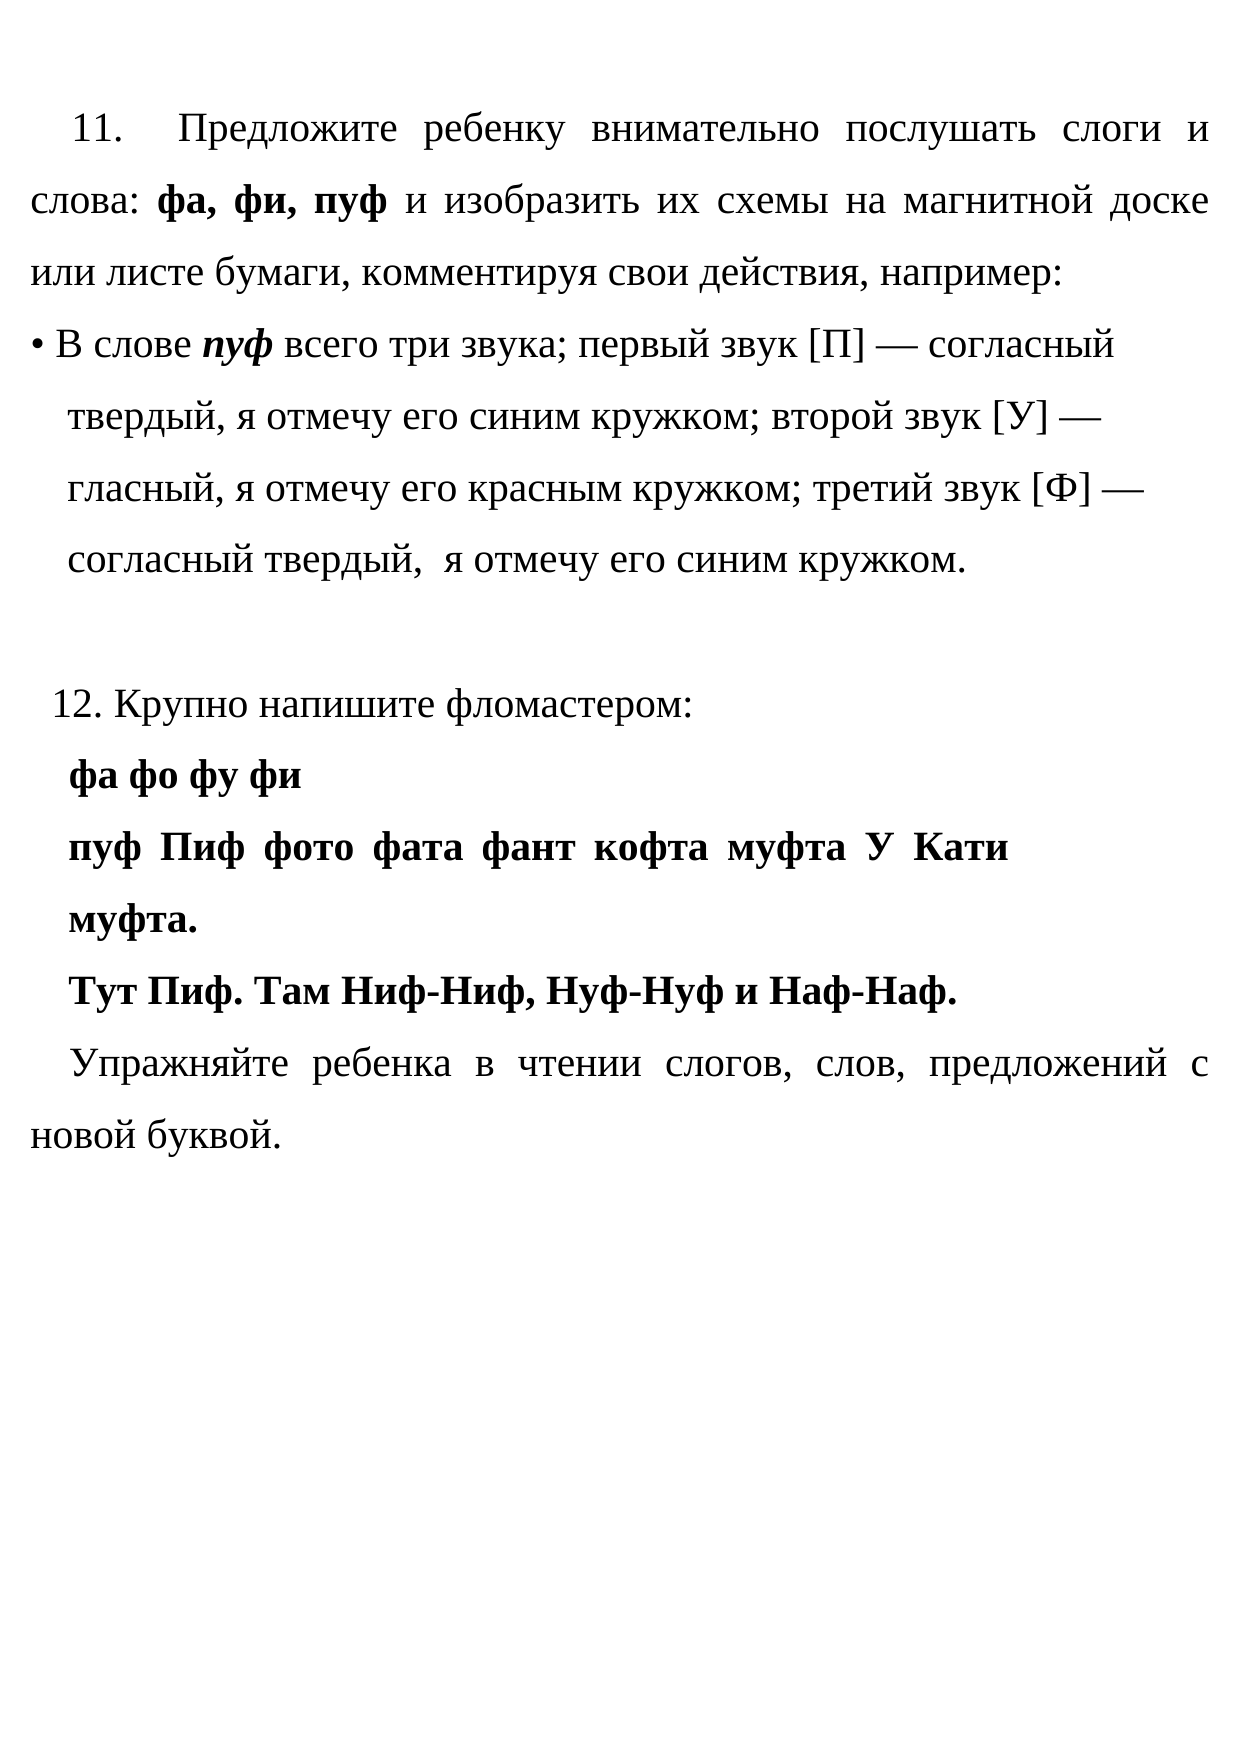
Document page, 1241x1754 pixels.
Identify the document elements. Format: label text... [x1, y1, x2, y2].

list Предложите ребенку внимательно послушать слоги и слова: фа, фи, пуф и изобразить их схемы на магнитной доске или листе бумаги, комментируя свои действия, например: [30, 103, 1210, 294]
text пуф Пиф фото фата фант кофта муфта У Кати муфта. [68, 822, 1010, 942]
text Упражняйте ребенка в чтении слогов, слов, предложений с новой буквой. [30, 1037, 1210, 1157]
list 12. Крупно напишите фломастером: фа фо фу фи [0, 678, 1010, 798]
text Тут Пиф. Там Ниф-Ниф, Нуф-Нуф и Наф-Наф. [68, 966, 1210, 1013]
text • В слове пуф всего три звука; первый звук [П] — согласный твердый, я отмечу его синим кружком; второй звук [У] — гласный, я отмечу его красным кружком; третий звук [Ф] — согласный твердый, я отмечу его синим кружком. [30, 318, 1210, 582]
